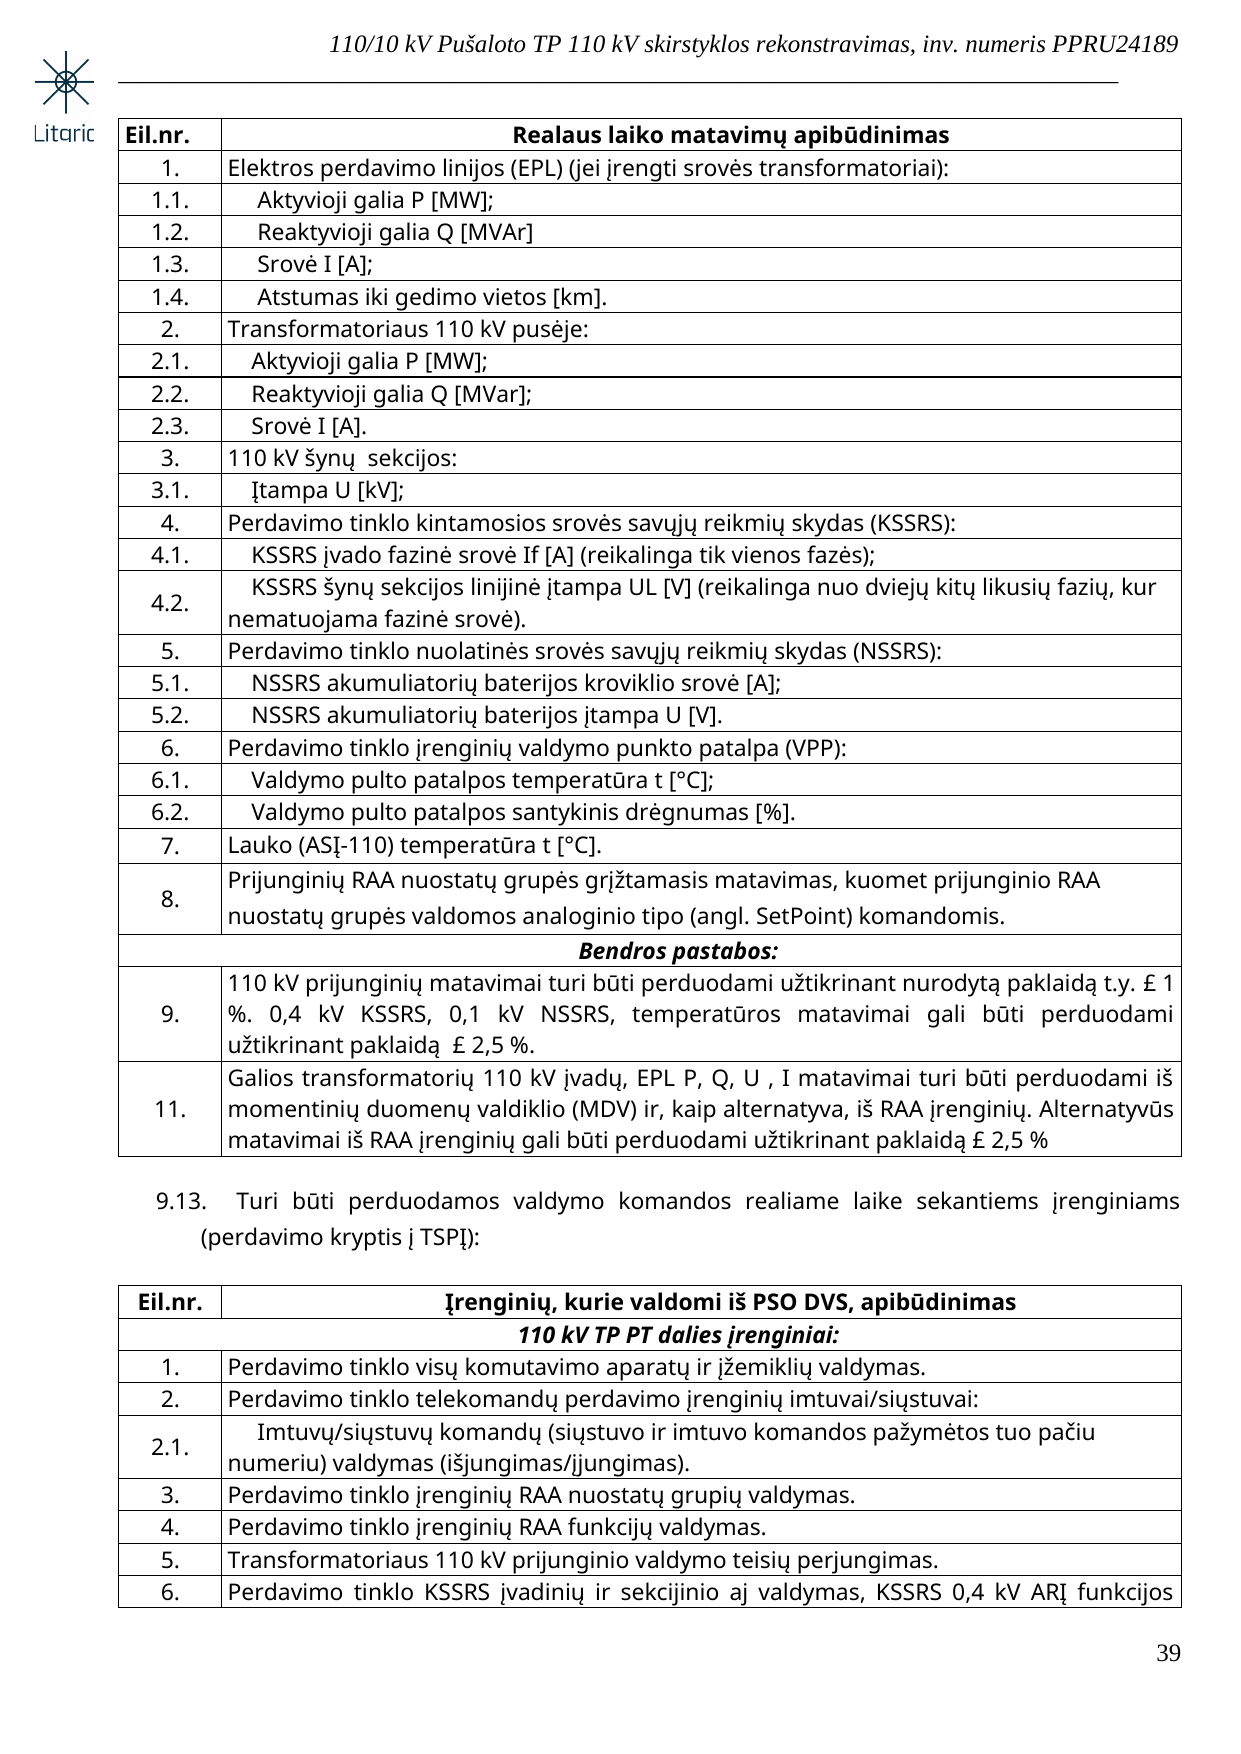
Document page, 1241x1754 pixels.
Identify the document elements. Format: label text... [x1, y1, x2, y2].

table_cell Elektros perdavimo linijos (EPL) (jei įrengti srovės transformatoriai): [222, 151, 1181, 183]
table_cell 2. [119, 313, 221, 344]
table_cell Prijunginių RAA nuostatų grupės grįžtamasis matavimas, kuomet prijunginio RAA nuostatų grupės valdomos analoginio tipo (angl. SetPoint) komandomis. [222, 864, 1181, 934]
table_cell Atstumas iki gedimo vietos [km]. [222, 281, 1181, 312]
table_cell 4.2. [119, 571, 221, 634]
table_cell Perdavimo tinklo telekomandų perdavimo įrenginių imtuvai/siųstuvai: [222, 1383, 1181, 1414]
table_header Eil.nr. [119, 1286, 221, 1318]
table_cell Lauko (ASĮ-110) temperatūra t [°C]. [222, 829, 1181, 863]
table_cell 1. [119, 1351, 221, 1382]
table_cell 6.2. [119, 796, 221, 827]
table_cell 1.1. [119, 184, 221, 215]
table_cell 5. [119, 1544, 221, 1575]
table_cell 4. [119, 1511, 221, 1543]
table_cell NSSRS akumuliatorių baterijos įtampa U [V]. [222, 699, 1181, 731]
table_cell 3. [119, 1479, 221, 1510]
table_cell 5.1. [119, 667, 221, 698]
table_cell Perdavimo tinklo įrenginių valdymo punkto patalpa (VPP): [222, 732, 1181, 763]
table_cell Srovė I [A]; [222, 248, 1181, 279]
table_cell Transformatoriaus 110 kV prijunginio valdymo teisių perjungimas. [222, 1544, 1181, 1575]
table_cell 8. [119, 864, 221, 934]
table_cell Perdavimo tinklo visų komutavimo aparatų ir įžemiklių valdymas. [222, 1351, 1181, 1382]
table_cell Perdavimo tinklo įrenginių RAA nuostatų grupių valdymas. [222, 1479, 1181, 1510]
table_cell Įtampa U [kV]; [222, 474, 1181, 506]
table_cell 2.1. [119, 345, 221, 376]
table_cell 5.2. [119, 699, 221, 731]
table_cell 3. [119, 442, 221, 473]
table_cell Aktyvioji galia P [MW]; [222, 345, 1181, 376]
table_cell Valdymo pulto patalpos temperatūra t [°C]; [222, 764, 1181, 795]
table_cell Transformatoriaus 110 kV pusėje: [222, 313, 1181, 344]
table_cell Galios transformatorių 110 kV įvadų, EPL P, Q, U , I matavimai turi būti perduodami iš momentinių duomenų valdiklio (MDV) ir, kaip alternatyva, iš RAA įrenginių. Alternatyvūs matavimai iš RAA įrenginių gali būti perduodami užtikrinant paklaidą £ 2,5 % [222, 1062, 1181, 1156]
table_header Eil.nr. [119, 119, 221, 150]
table_cell KSSRS šynų sekcijos linijinė įtampa UL [V] (reikalinga nuo dviejų kitų likusių fazių, kur nematuojama fazinė srovė). [222, 571, 1181, 634]
table_cell 4. [119, 507, 221, 538]
table_cell KSSRS įvado fazinė srovė If [A] (reikalinga tik vienos fazės); [222, 539, 1181, 570]
table_cell Reaktyvioji galia Q [MVAr] [222, 216, 1181, 247]
table_cell 9. [119, 967, 221, 1061]
table_cell 6.1. [119, 764, 221, 795]
table_cell NSSRS akumuliatorių baterijos kroviklio srovė [A]; [222, 667, 1181, 698]
table_cell 5. [119, 635, 221, 666]
table_cell 4.1. [119, 539, 221, 570]
table_cell Aktyvioji galia P [MW]; [222, 184, 1181, 215]
table_cell 6. [119, 732, 221, 763]
table_cell 1.3. [119, 248, 221, 279]
table_cell 6. [119, 1576, 221, 1607]
table_cell Perdavimo tinklo įrenginių RAA funkcijų valdymas. [222, 1511, 1181, 1543]
table_cell 3.1. [119, 474, 221, 506]
table_cell Bendros pastabos: [119, 935, 1181, 966]
table_cell 2.2. [119, 378, 221, 409]
table_cell 110 kV prijunginių matavimai turi būti perduodami užtikrinant nurodytą paklaidą t.y. £ 1 %. 0,4 kV KSSRS, 0,1 kV NSSRS, temperatūros matavimai gali būti perduodami užtikrinant paklaidą £ 2,5 %. [222, 967, 1181, 1061]
table_cell 2. [119, 1383, 221, 1414]
table_cell Srovė I [A]. [222, 410, 1181, 441]
table_cell 11. [119, 1062, 221, 1156]
table_cell Reaktyvioji galia Q [MVar]; [222, 378, 1181, 409]
table_cell 1. [119, 151, 221, 183]
table_header Įrenginių, kurie valdomi iš PSO DVS, apibūdinimas [222, 1286, 1181, 1318]
table_header Realaus laiko matavimų apibūdinimas [222, 119, 1181, 150]
picture [34, 51, 94, 142]
table_cell 1.2. [119, 216, 221, 247]
table_cell 110 kV TP PT dalies įrenginiai: [119, 1319, 1181, 1350]
table_cell Valdymo pulto patalpos santykinis drėgnumas [%]. [222, 796, 1181, 827]
table_cell 7. [119, 829, 221, 863]
list Turi būti perduodamos valdymo komandos realiame laike sekantiems įrenginiams (perdavimo kryptis į TSPĮ): [156, 1185, 1181, 1252]
table_cell Imtuvų/siųstuvų komandų (siųstuvo ir imtuvo komandos pažymėtos tuo pačiu numeriu) valdymas (išjungimas/įjungimas). [222, 1416, 1181, 1478]
table_cell Perdavimo tinklo nuolatinės srovės savųjų reikmių skydas (NSSRS): [222, 635, 1181, 666]
table_cell 1.4. [119, 281, 221, 312]
table_cell Perdavimo tinklo kintamosios srovės savųjų reikmių skydas (KSSRS): [222, 507, 1181, 538]
table_cell 110 kV šynų sekcijos: [222, 442, 1181, 473]
table_cell 2.1. [119, 1416, 221, 1478]
table_cell 2.3. [119, 410, 221, 441]
